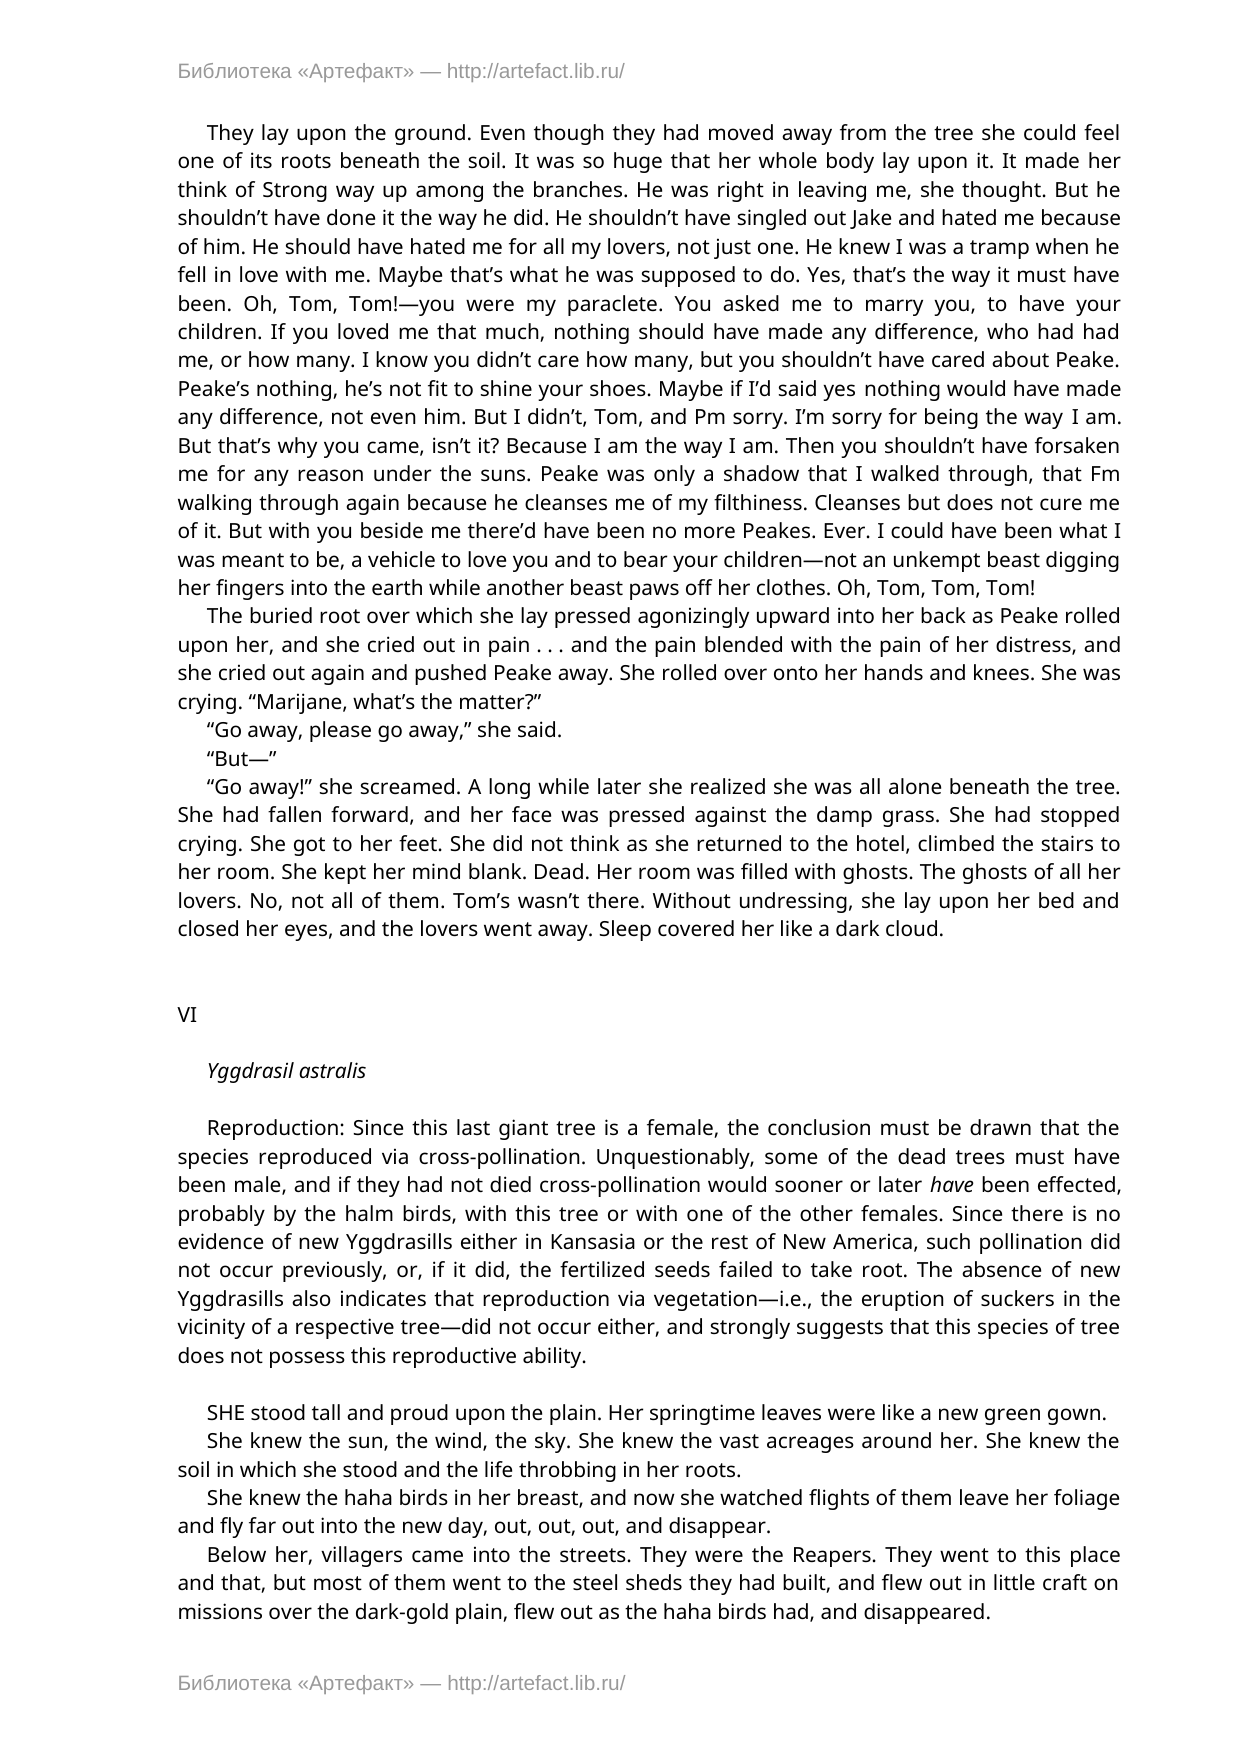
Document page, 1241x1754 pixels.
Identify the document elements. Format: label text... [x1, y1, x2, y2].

text SHE stood tall and proud upon the plain. Her springtime leaves were like a new green gown. [177, 1398, 1122, 1426]
text “But—” [177, 744, 1122, 772]
text They lay upon the ground. Even though they had moved away from the tree she could feel one of its roots beneath the soil. It was so huge that her whole body lay upon it. It made her think of Strong way up among the branches. He was right in leaving me, she thought. But he shouldn’t have done it the way he did. He shouldn’t have singled out Jake and hated me because of him. He should have hated me for all my lovers, not just one. He knew I was a tramp when he fell in love with me. Maybe that’s what he was supposed to do. Yes, that’s the way it must have been. Oh, Tom, Tom!—you were my paraclete. You asked me to marry you, to have your children. If you loved me that much, nothing should have made any difference, who had had me, or how many. I know you didn’t care how many, but you shouldn’t have cared about Peake. Peake’s nothing, he’s not fit to shine your shoes. Maybe if I’d said yes nothing would have made any difference, not even him. But I didn’t, Tom, and Pm sorry. I’m sorry for being the way I am. But that’s why you came, isn’t it? Because I am the way I am. Then you shouldn’t have forsaken me for any reason under the suns. Peake was only a shadow that I walked through, that Fm walking through again because he cleanses me of my filthiness. Cleanses but does not cure me of it. But with you beside me there’d have been no more Peakes. Ever. I could have been what I was meant to be, a vehicle to love you and to bear your children—not an unkempt beast digging her fingers into the earth while another beast paws off her clothes. Oh, Tom, Tom, Tom! [177, 118, 1122, 602]
text VI [177, 1000, 1122, 1028]
text She knew the sun, the wind, the sky. She knew the vast acreages around her. She knew the soil in which she stood and the life throbbing in her roots. [177, 1426, 1122, 1483]
text She knew the haha birds in her breast, and now she watched flights of them leave her foliage and fly far out into the new day, out, out, out, and disappear. [177, 1483, 1122, 1540]
text “Go away!” she screamed. A long while later she realized she was all alone beneath the tree. She had fallen forward, and her face was pressed against the damp grass. She had stopped crying. She got to her feet. She did not think as she returned to the hotel, climbed the stairs to her room. She kept her mind blank. Dead. Her room was filled with ghosts. The ghosts of all her lovers. No, not all of them. Tom’s wasn’t there. Without undressing, she lay upon her bed and closed her eyes, and the lovers went away. Sleep covered her like a dark cloud. [177, 772, 1122, 943]
text “Go away, please go away,” she said. [177, 715, 1122, 744]
text Reproduction: Since this last giant tree is a female, the conclusion must be drawn that the species reproduced via cross-pollination. Unquestionably, some of the dead trees must have been male, and if they had not died cross-pollination would sooner or later have been effected, probably by the halm birds, with this tree or with one of the other females. Since there is no evidence of new Yggdrasills either in Kansasia or the rest of New America, such pollination did not occur previously, or, if it did, the fertilized seeds failed to take root. The absence of new Yggdrasills also indicates that reproduction via vegetation—i.e., the eruption of suckers in the vicinity of a respective tree—did not occur either, and strongly suggests that this species of tree does not possess this reproductive ability. [177, 1113, 1122, 1369]
text Yggdrasil astralis [177, 1057, 1122, 1085]
text Below her, villagers came into the streets. They were the Reapers. They went to this place and that, but most of them went to the steel sheds they had built, and flew out in little craft on missions over the dark-gold plain, flew out as the haha birds had, and disappeared. [177, 1540, 1122, 1625]
text The buried root over which she lay pressed agonizingly upward into her back as Peake rolled upon her, and she cried out in pain . . . and the pain blended with the pain of her distress, and she cried out again and pushed Peake away. She rolled over onto her hands and knees. She was crying. “Marijane, what’s the matter?” [177, 602, 1122, 715]
